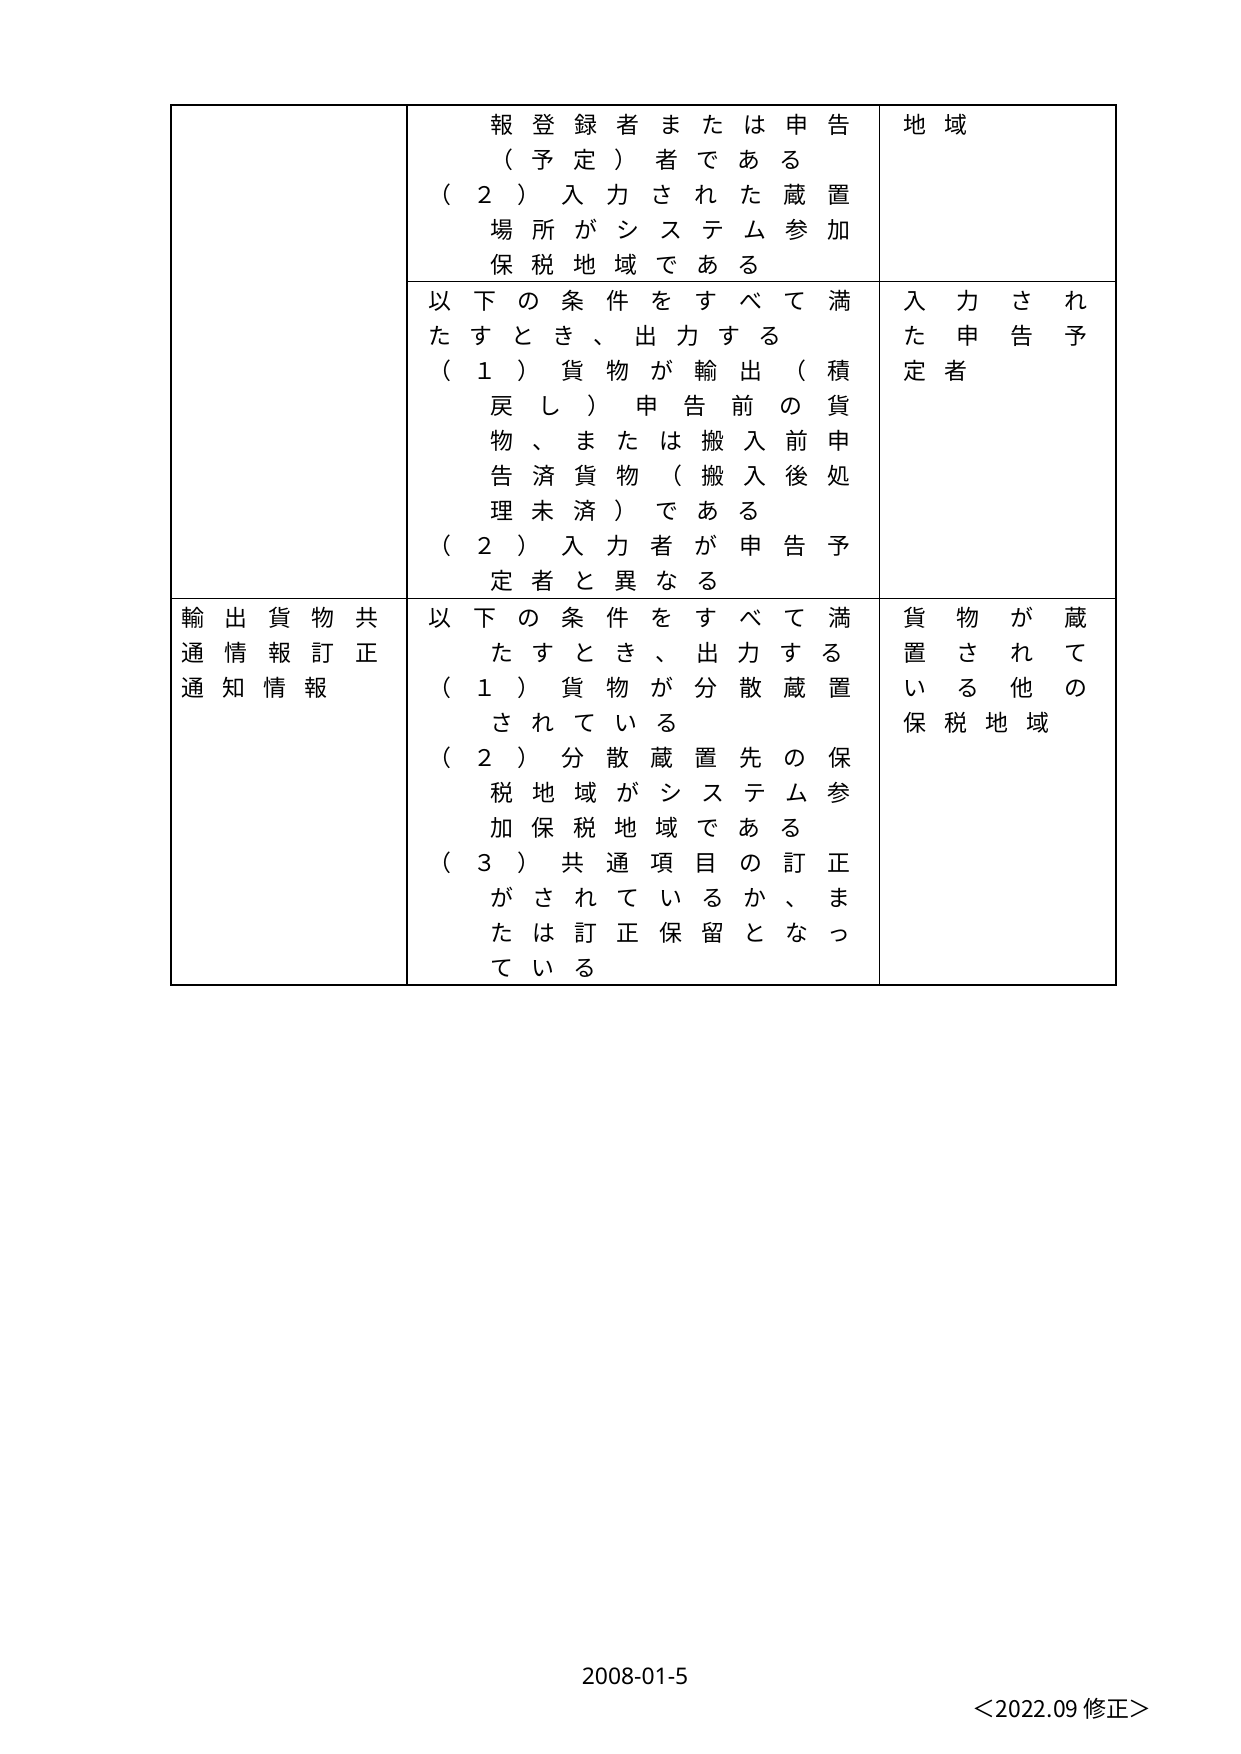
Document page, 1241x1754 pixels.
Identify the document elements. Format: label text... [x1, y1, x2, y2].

table_cell 入力された蔵置場所の保税地域 [880, 106, 1115, 281]
table_cell 以下の条件をすべて満たすとき、出力する （１）貨物が分散蔵置されている （２）分散蔵置先の保税地域がシステム参加保税地域である （３）共通項目の訂正がされているか、または訂正保留となっている [408, 599, 879, 984]
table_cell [408, 106, 879, 281]
table_cell 輸出貨物共通情報訂正通知情報 [172, 599, 406, 984]
table_cell 貨物が蔵置されている他の保税地域 [880, 599, 1115, 984]
table_cell 以下の条件をすべて満たすとき、出力する （１）貨物が輸出（積戻し）申告前の貨物、または搬入前申告済貨物（搬入後処理未済）である （２）入力者が申告予定者と異なる [408, 282, 879, 597]
table_cell 入力された申告予定者 [880, 282, 1115, 597]
